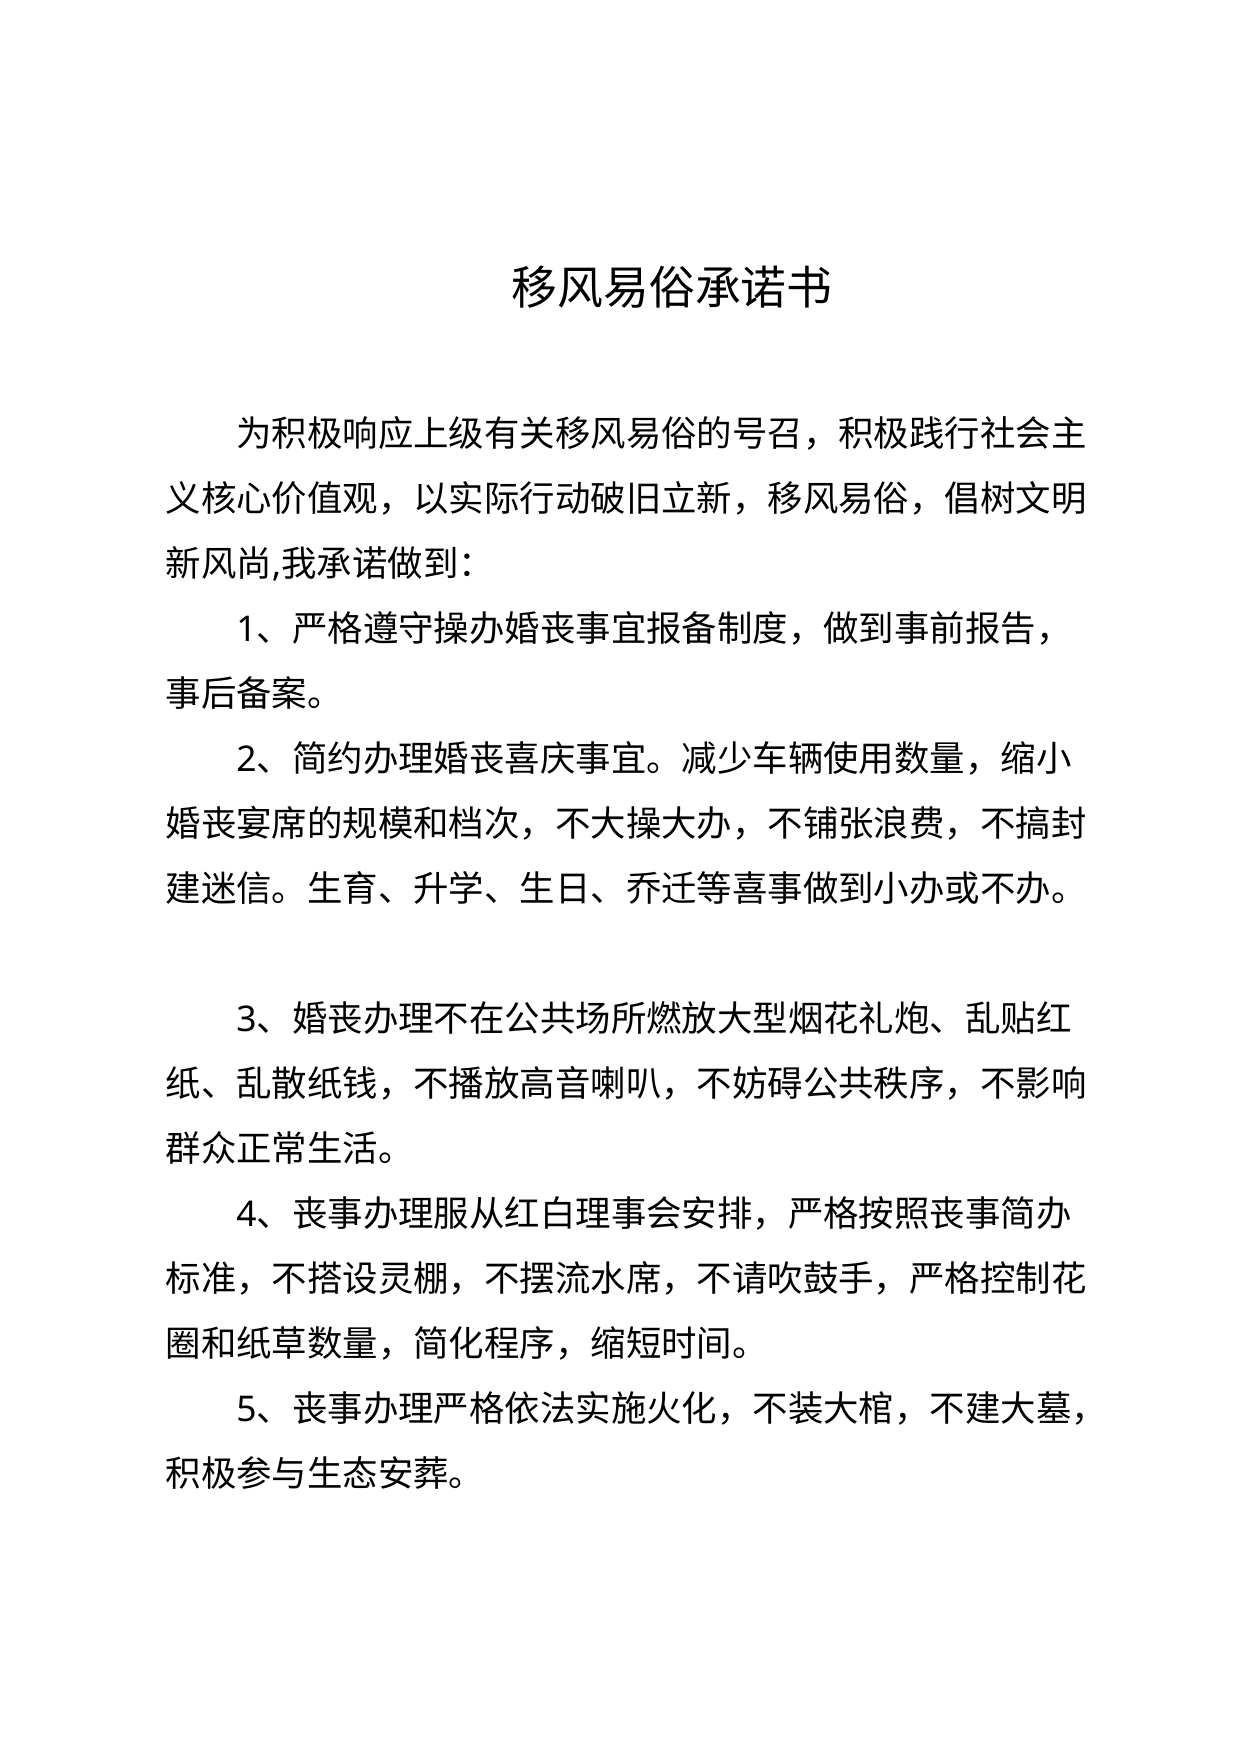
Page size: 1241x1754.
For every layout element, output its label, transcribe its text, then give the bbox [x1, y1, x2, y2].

text 5、丧事办理严格依法实施火化，不装大棺，不建大墓，积极参与生态安葬。 [165, 1373, 1087, 1503]
text 3、婚丧办理不在公共场所燃放大型烟花礼炮、乱贴红纸、乱散纸钱，不播放高音喇叭，不妨碍公共秩序，不影响群众正常生活。 [165, 983, 1087, 1178]
text 4、丧事办理服从红白理事会安排，严格按照丧事简办标准，不搭设灵棚，不摆流水席，不请吹鼓手，严格控制花圈和纸草数量，简化程序，缩短时间。 [165, 1178, 1087, 1373]
text 为积极响应上级有关移风易俗的号召，积极践行社会主义核心价值观，以实际行动破旧立新，移风易俗，倡树文明新风尚,我承诺做到： [165, 398, 1087, 593]
text 移风易俗承诺书 [165, 236, 1087, 333]
text 1、严格遵守操办婚丧事宜报备制度，做到事前报告，事后备案。 [165, 593, 1087, 723]
text 2、简约办理婚丧喜庆事宜。减少车辆使用数量，缩小婚丧宴席的规模和档次，不大操大办，不铺张浪费，不搞封建迷信。生育、升学、生日、乔迁等喜事做到小办或不办。 [165, 723, 1087, 983]
